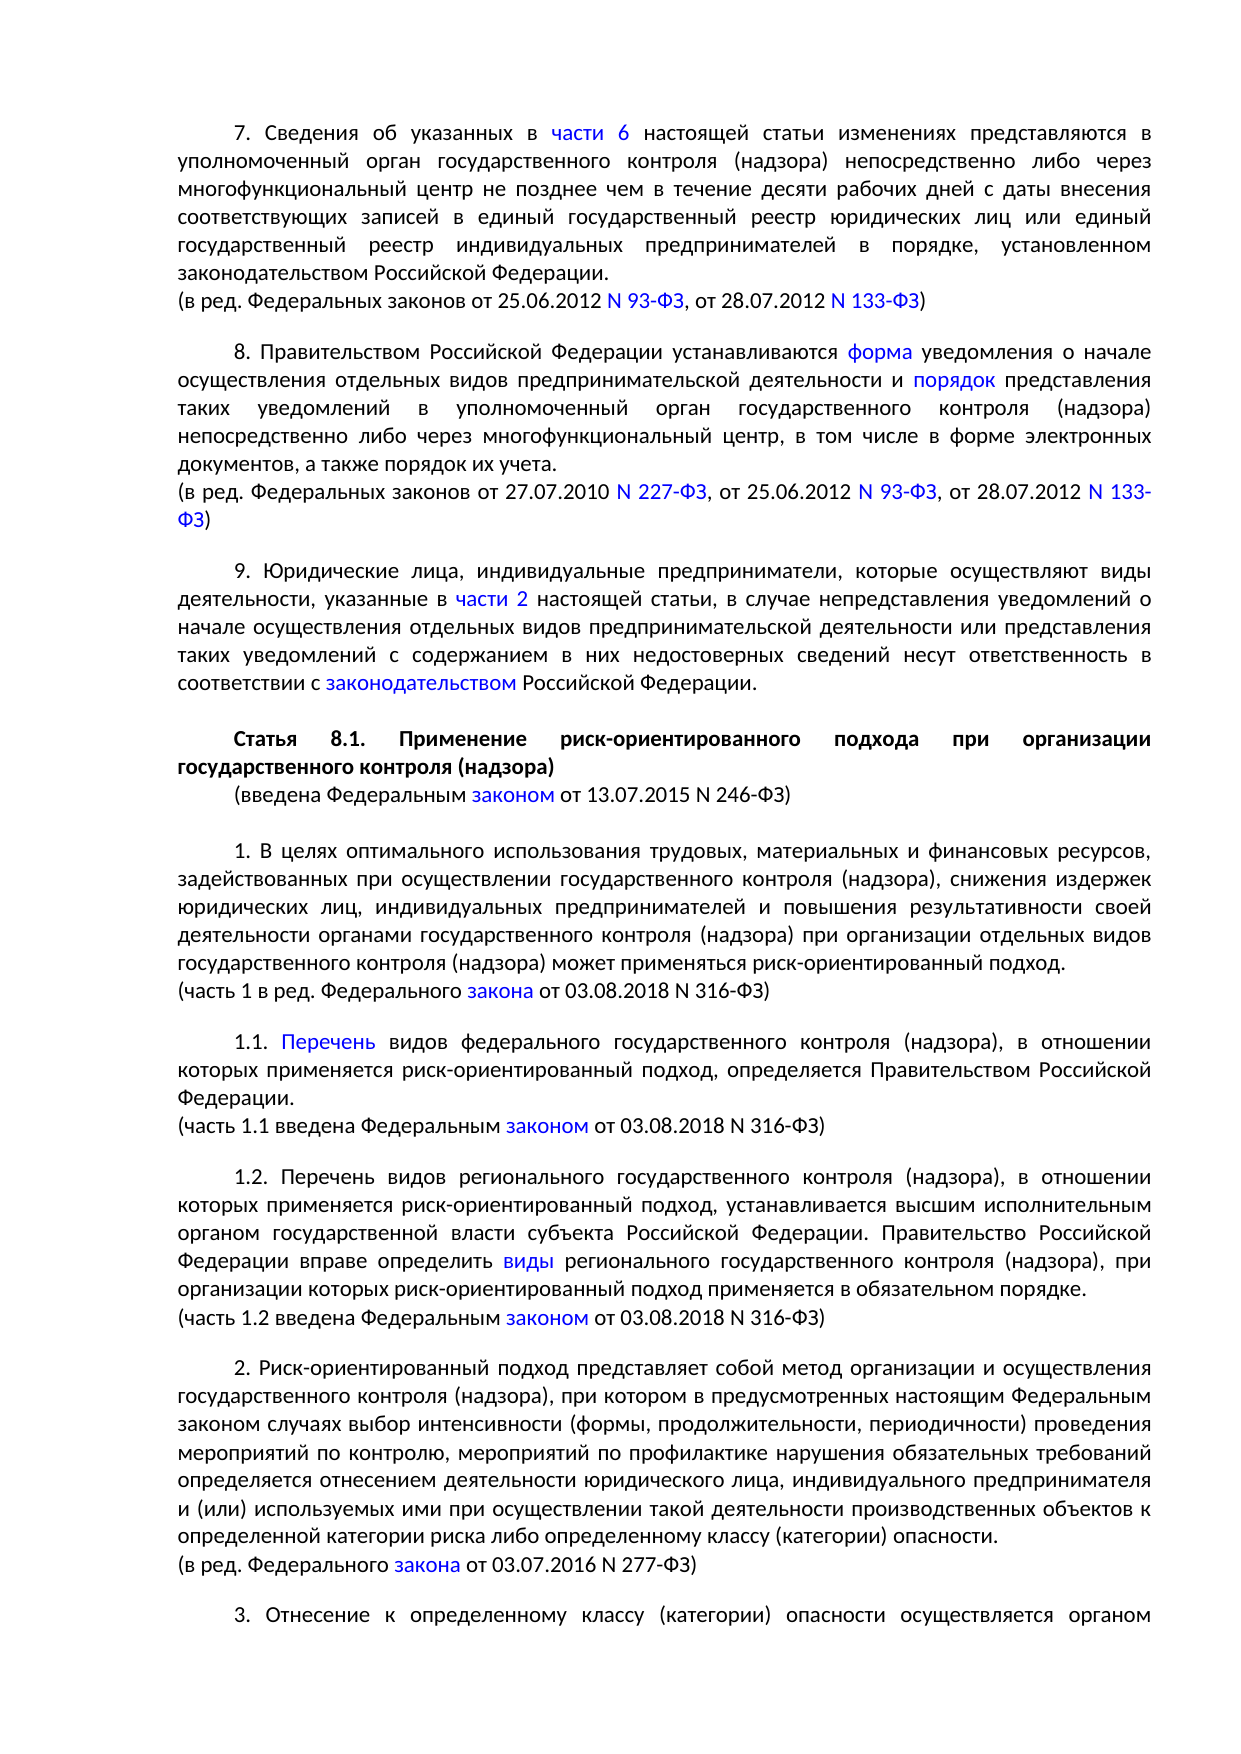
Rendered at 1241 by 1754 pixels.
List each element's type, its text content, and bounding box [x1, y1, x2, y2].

text (в ред. Федеральных законов от 25.06.2012 N 93-ФЗ, от 28.07.2012 N 133-ФЗ) [177, 286, 1152, 314]
text 1.1. Перечень видов федерального государственного контроля (надзора), в отношении которых применяется риск-ориентированный подход, определяется Правительством Российской Федерации. [177, 1027, 1152, 1112]
text (часть 1.1 введена Федеральным законом от 03.08.2018 N 316-ФЗ) [177, 1112, 1152, 1139]
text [177, 1601, 1152, 1629]
text (введена Федеральным законом от 13.07.2015 N 246-ФЗ) [177, 780, 1152, 808]
text (в ред. Федерального закона от 03.07.2016 N 277-ФЗ) [177, 1550, 1152, 1578]
text 8. Правительством Российской Федерации устанавливаются форма уведомления о начале осуществления отдельных видов предпринимательской деятельности и порядок представления таких уведомлений в уполномоченный орган государственного контроля (надзора) непосредственно либо через многофункциональный центр, в том числе в форме электронных документов, а также порядок их учета. [177, 337, 1152, 477]
title Статья 8.1. Применение риск-ориентированного подхода при организации государственного контроля (надзора) [177, 724, 1152, 780]
text 2. Риск-ориентированный подход представляет собой метод организации и осуществления государственного контроля (надзора), при котором в предусмотренных настоящим Федеральным законом случаях выбор интенсивности (формы, продолжительности, периодичности) проведения мероприятий по контролю, мероприятий по профилактике нарушения обязательных требований определяется отнесением деятельности юридического лица, индивидуального предпринимателя и (или) используемых ими при осуществлении такой деятельности производственных объектов к определенной категории риска либо определенному классу (категории) опасности. [177, 1353, 1152, 1550]
text 1.2. Перечень видов регионального государственного контроля (надзора), в отношении которых применяется риск-ориентированный подход, устанавливается высшим исполнительным органом государственной власти субъекта Российской Федерации. Правительство Российской Федерации вправе определить виды регионального государственного контроля (надзора), при организации которых риск-ориентированный подход применяется в обязательном порядке. [177, 1162, 1152, 1303]
text (часть 1 в ред. Федерального закона от 03.08.2018 N 316-ФЗ) [177, 977, 1152, 1004]
text 9. Юридические лица, индивидуальные предприниматели, которые осуществляют виды деятельности, указанные в части 2 настоящей статьи, в случае непредставления уведомлений о начале осуществления отдельных видов предпринимательской деятельности или представления таких уведомлений с содержанием в них недостоверных сведений несут ответственность в соответствии с законодательством Российской Федерации. [177, 556, 1152, 696]
text 7. Сведения об указанных в части 6 настоящей статьи изменениях представляются в уполномоченный орган государственного контроля (надзора) непосредственно либо через многофункциональный центр не позднее чем в течение десяти рабочих дней с даты внесения соответствующих записей в единый государственный реестр юридических лиц или единый государственный реестр индивидуальных предпринимателей в порядке, установленном законодательством Российской Федерации. [177, 118, 1152, 286]
text 1. В целях оптимального использования трудовых, материальных и финансовых ресурсов, задействованных при осуществлении государственного контроля (надзора), снижения издержек юридических лиц, индивидуальных предпринимателей и повышения результативности своей деятельности органами государственного контроля (надзора) при организации отдельных видов государственного контроля (надзора) может применяться риск-ориентированный подход. [177, 836, 1152, 977]
text (часть 1.2 введена Федеральным законом от 03.08.2018 N 316-ФЗ) [177, 1303, 1152, 1331]
text (в ред. Федеральных законов от 27.07.2010 N 227-ФЗ, от 25.06.2012 N 93-ФЗ, от 28.07.2012 N 133-ФЗ) [177, 477, 1152, 533]
